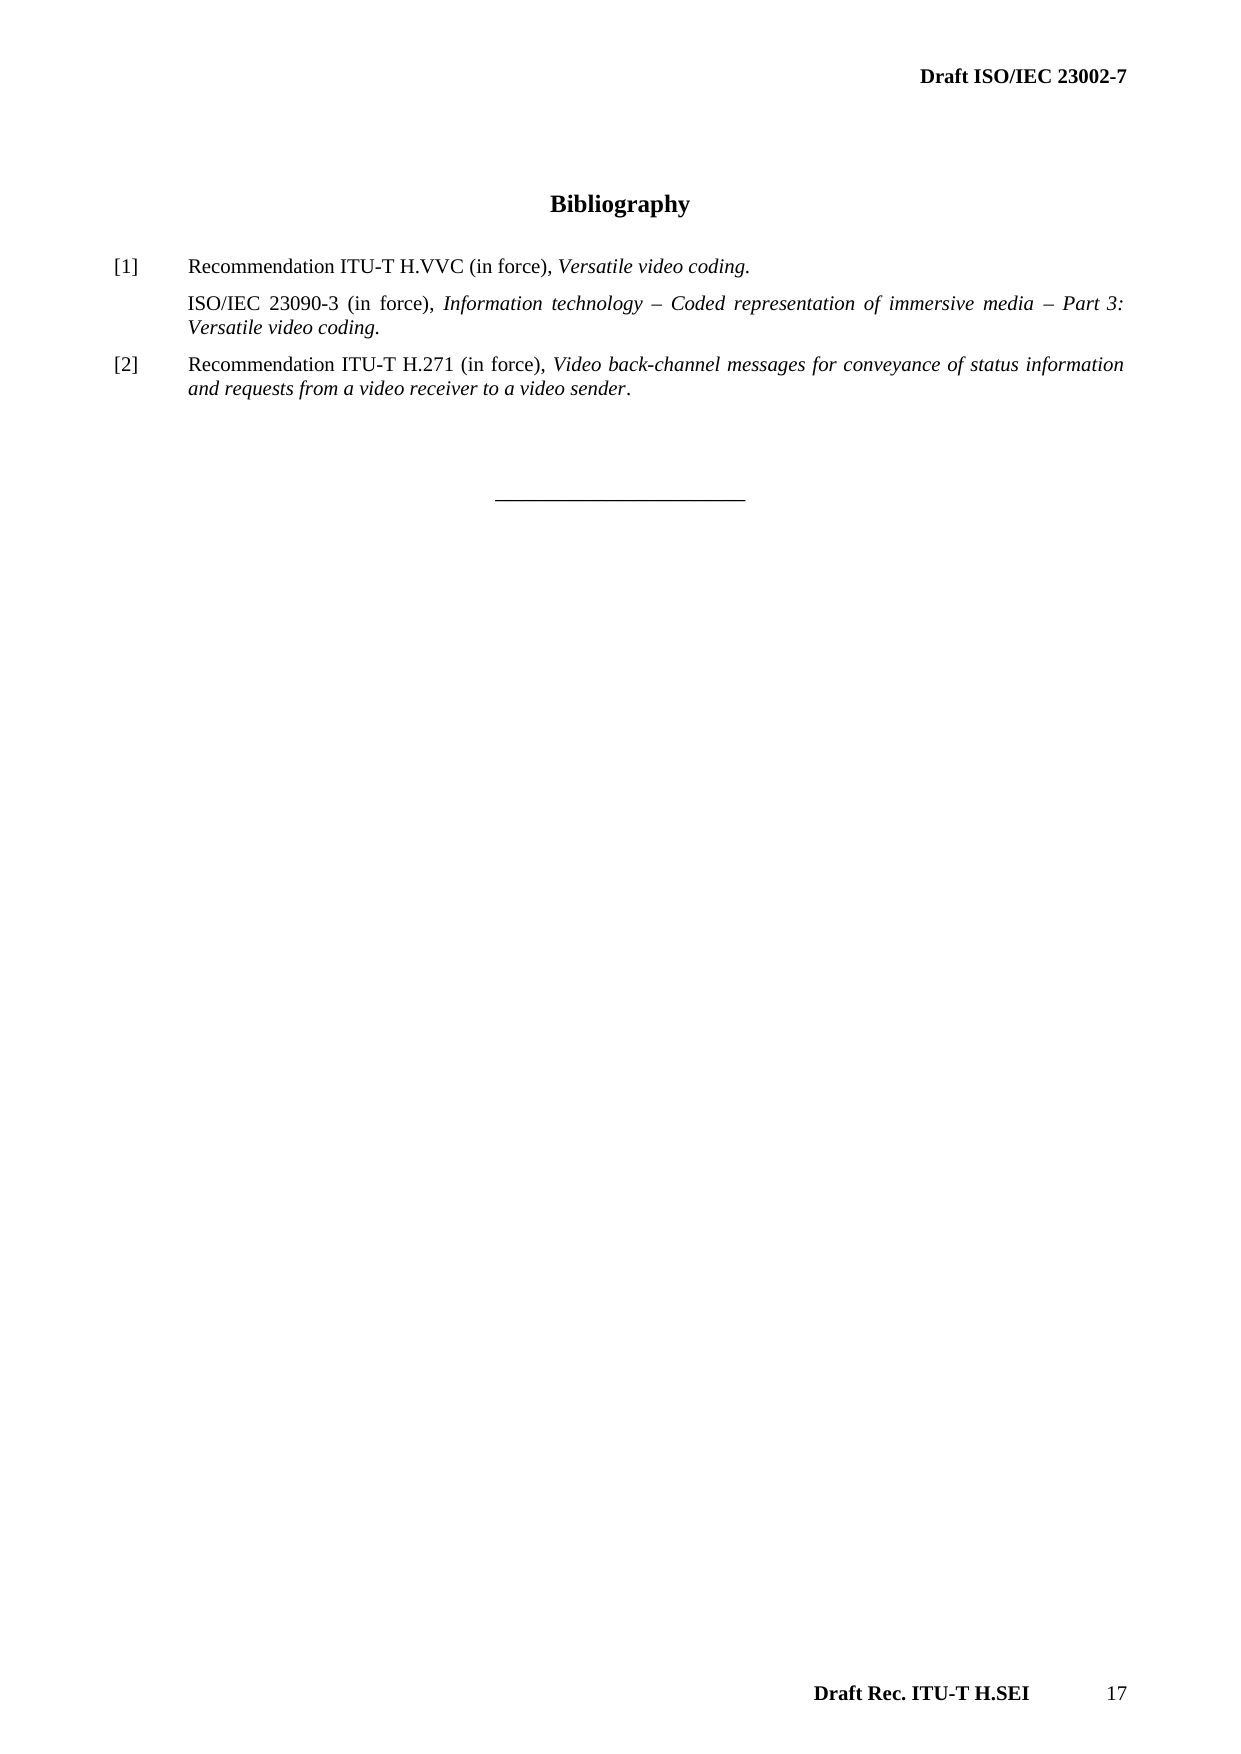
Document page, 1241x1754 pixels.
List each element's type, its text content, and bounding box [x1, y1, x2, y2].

text Bibliography [114, 189, 1126, 218]
text ISO/IEC 23090-3 (in force), Information technology – Coded representation of immersive media – Part 3: Versatile video coding. [187, 291, 1126, 339]
list Recommendation ITU-T H.VVC (in force), Versatile video coding. [114, 254, 1126, 278]
list Recommendation ITU-T H.271 (in force), Video back-channel messages for conveyance of status information and requests from a video receiver to a video sender. [114, 351, 1126, 399]
text ____________________ [114, 475, 1126, 504]
